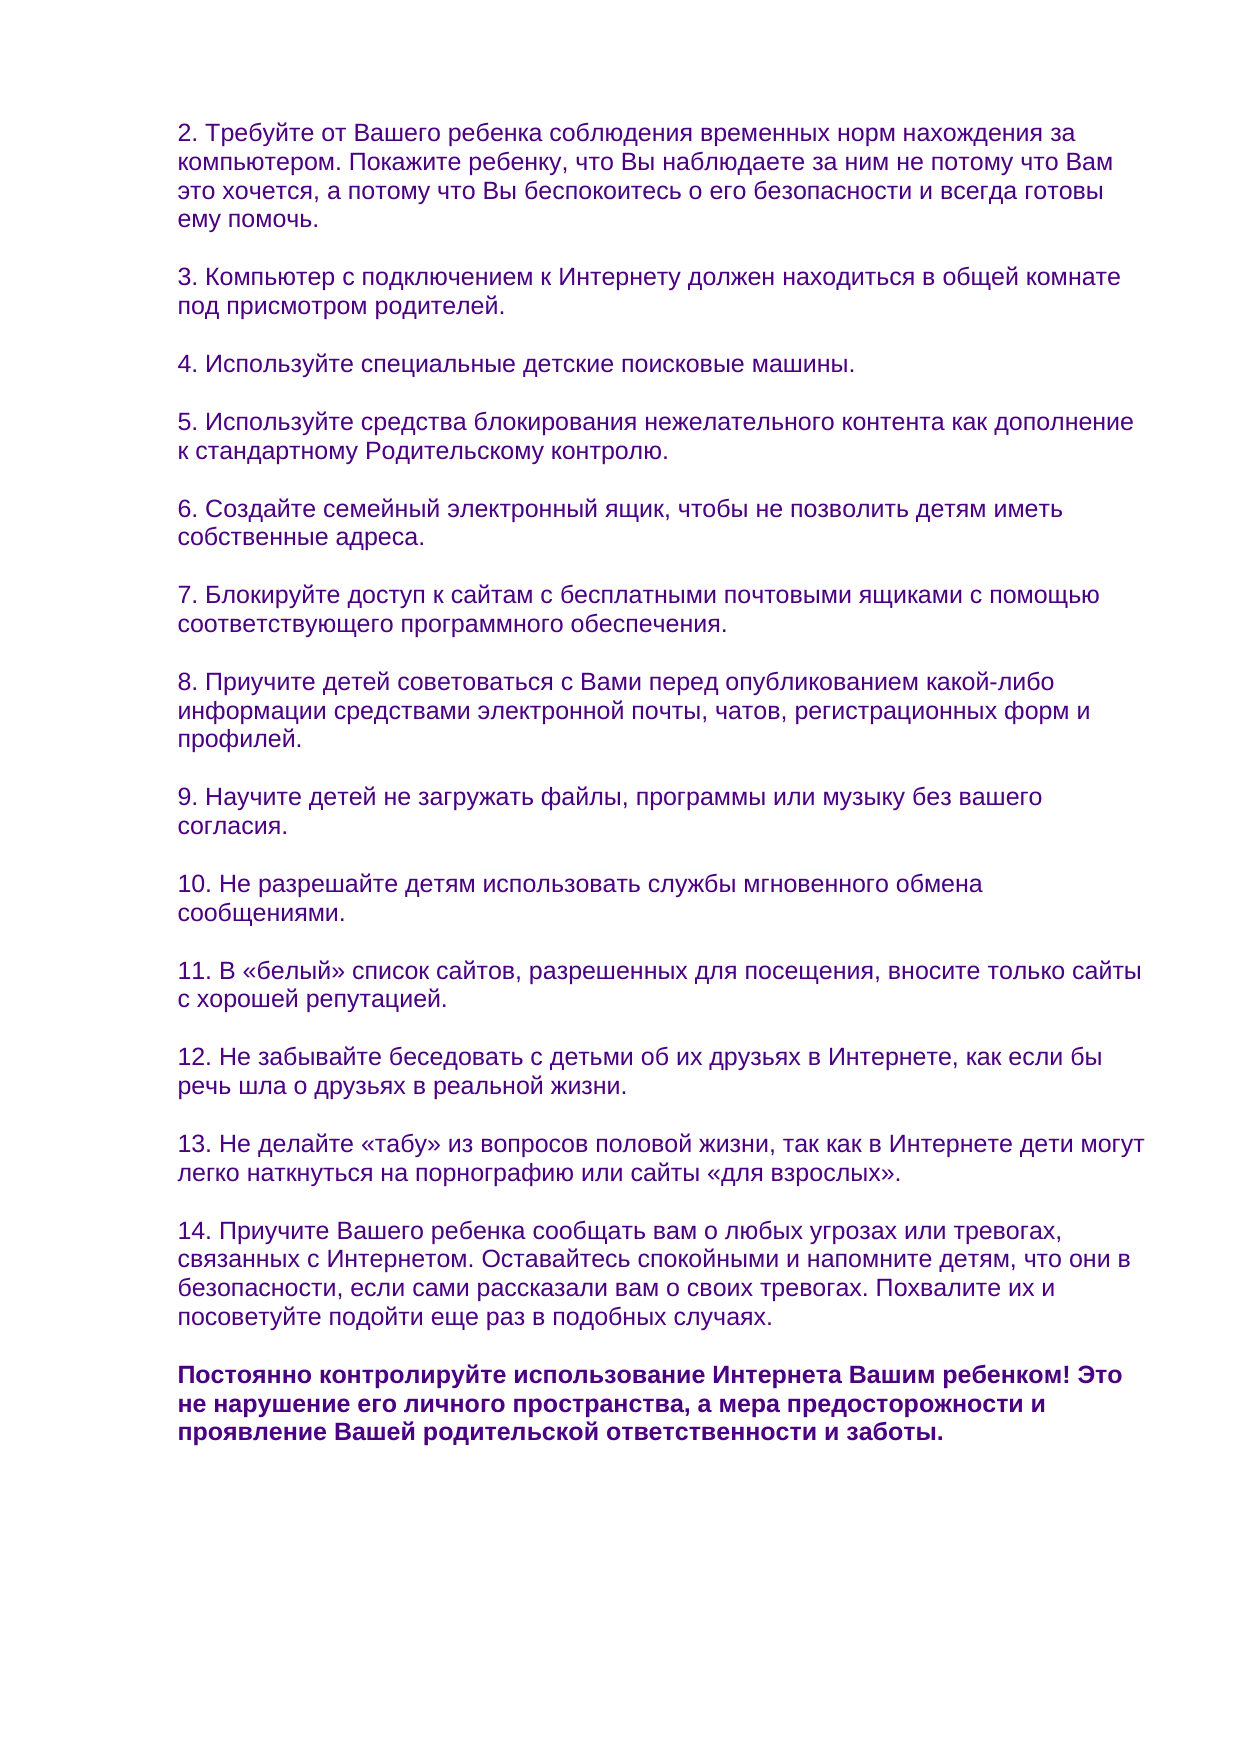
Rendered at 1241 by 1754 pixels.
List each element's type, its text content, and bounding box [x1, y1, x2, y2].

text 6. Создайте семейный электронный ящик, чтобы не позволить детям иметь собственные адреса. [177, 493, 1152, 551]
text 9. Научите детей не загружать файлы, программы или музыку без вашего согласия. [177, 782, 1152, 840]
text 5. Используйте средства блокирования нежелательного контента как дополнение к стандартному Родительскому контролю. [177, 407, 1152, 464]
text 8. Приучите детей советоваться с Вами перед опубликованием какой-либо информации средствами электронной почты, чатов, регистрационных форм и профилей. [177, 667, 1152, 753]
text 10. Не разрешайте детям использовать службы мгновенного обмена сообщениями. [177, 869, 1152, 926]
text 12. Не забывайте беседовать с детьми об их друзьях в Интернете, как если бы речь шла о друзьях в реальной жизни. [177, 1042, 1152, 1100]
text 4. Используйте специальные детские поисковые машины. [177, 349, 1152, 378]
text 3. Компьютер с подключением к Интернету должен находиться в общей комнате под присмотром родителей. [177, 262, 1152, 320]
text 13. Не делайте «табу» из вопросов половой жизни, так как в Интернете дети могут легко наткнуться на порнографию или сайты «для взрослых». [177, 1129, 1152, 1186]
text 14. Приучите Вашего ребенка сообщать вам о любых угрозах или тревогах, связанных с Интернетом. Оставайтесь спокойными и напомните детям, что они в безопасности, если сами рассказали вам о своих тревогах. Похвалите их и посоветуйте подойти еще раз в подобных случаях. [177, 1216, 1152, 1331]
text 11. В «белый» список сайтов, разрешенных для посещения, вносите только сайты с хорошей репутацией. [177, 956, 1152, 1013]
text 7. Блокируйте доступ к сайтам с бесплатными почтовыми ящиками с помощью соответствующего программного обеспечения. [177, 580, 1152, 638]
text Постоянно контролируйте использование Интернета Вашим ребенком! Это не нарушение его личного пространства, а мера предосторожности и проявление Вашей родительской ответственности и заботы. [177, 1360, 1152, 1446]
text 2. Требуйте от Вашего ребенка соблюдения временных норм нахождения за компьютером. Покажите ребенку, что Вы наблюдаете за ним не потому что Вам это хочется, а потому что Вы беспокоитесь о его безопасности и всегда готовы ему помочь. [177, 118, 1152, 233]
